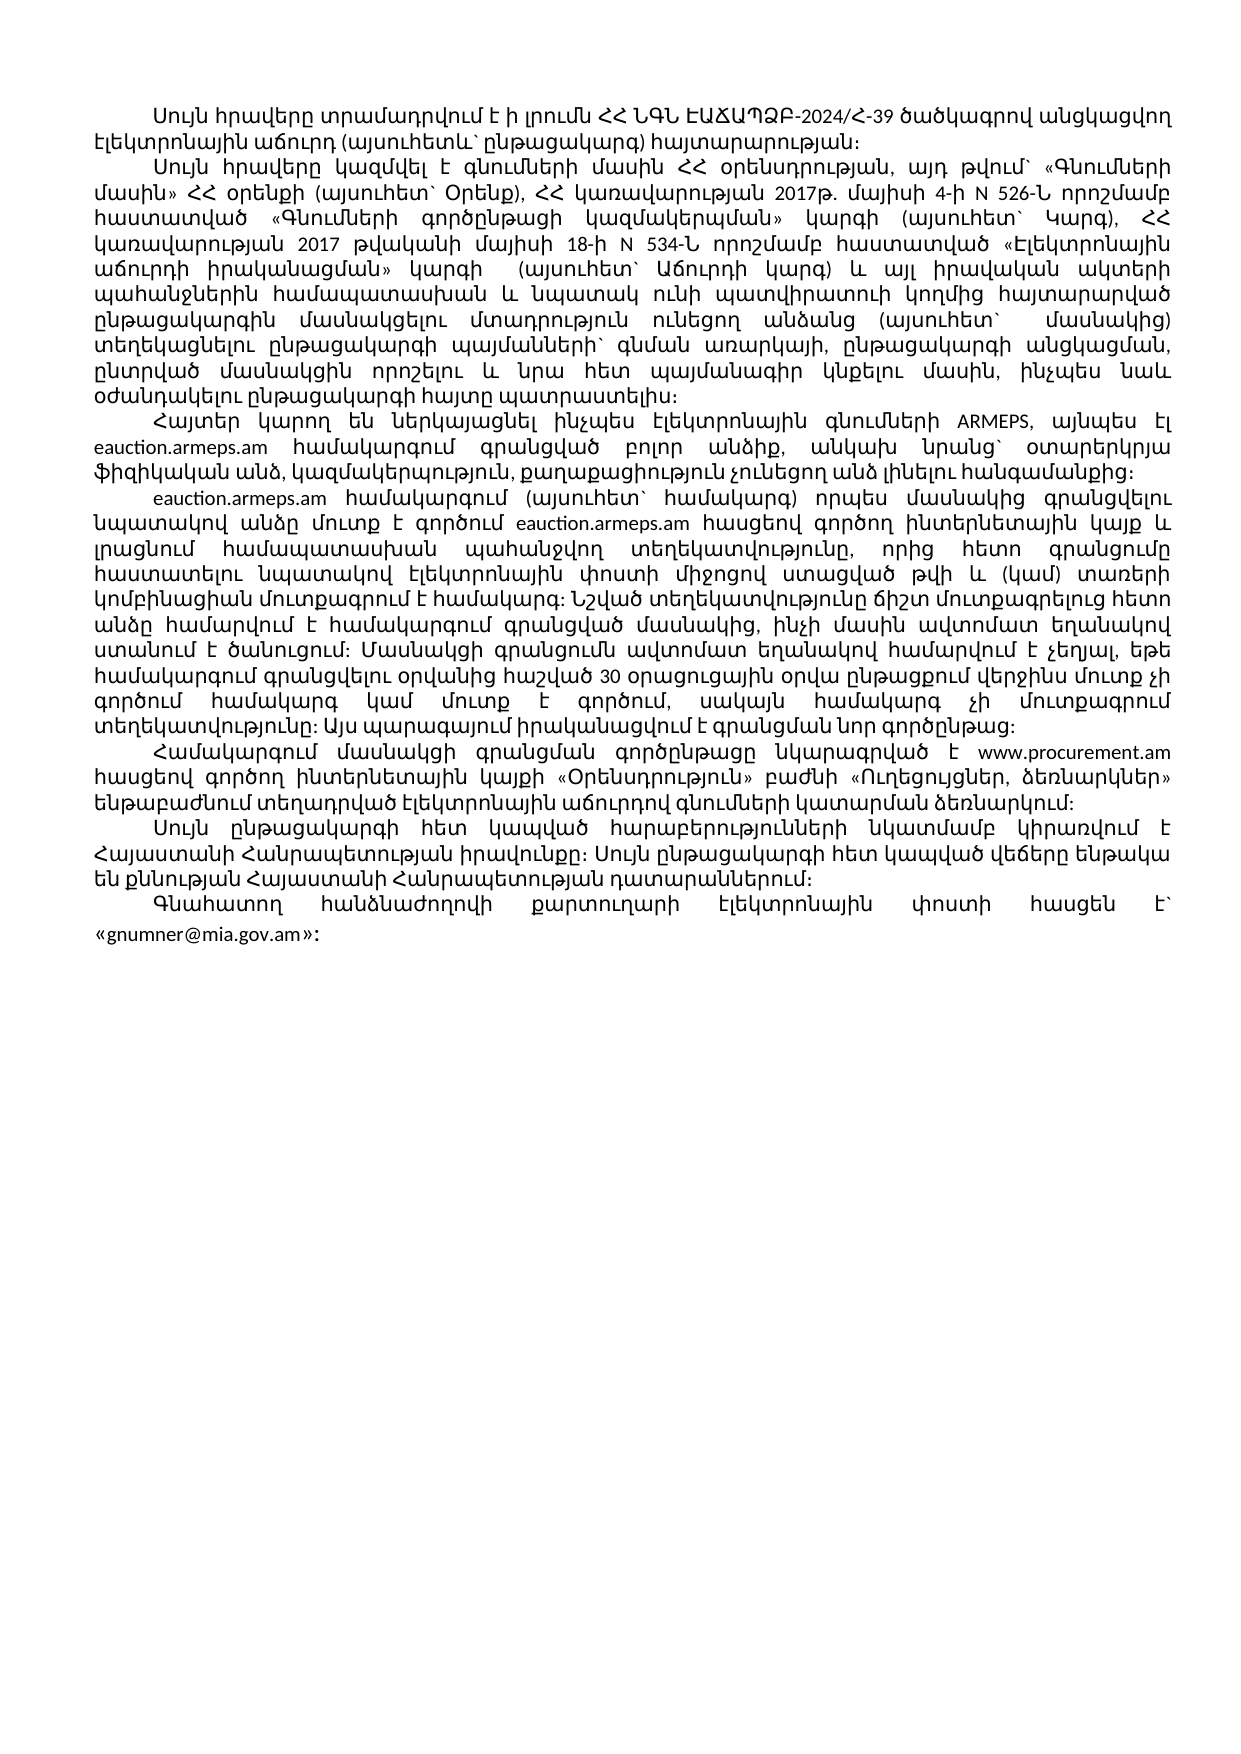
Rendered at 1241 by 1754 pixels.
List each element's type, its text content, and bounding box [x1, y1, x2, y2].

text Սույն հրավերը կազմվել է գնումների մասին ՀՀ օրենսդրության, այդ թվում` «Գնումների մասին» ՀՀ օրենքի (այսուհետ` Օրենք), ՀՀ կառավարության 2017թ. մայիսի 4-ի N 526-Ն որոշմամբ հաստատված «Գնումների գործընթացի կազմակերպման» կարգի (այսուհետ` Կարգ), ՀՀ կառավարության 2017 թվականի մայիսի 18-ի N 534-Ն որոշմամբ հաստատված «Էլեկտրոնային աճուրդի իրականացման» կարգի (այսուհետ` Աճուրդի կարգ) և այլ իրավական ակտերի պահանջներին համապատասխան և նպատակ ունի պատվիրատուի կողմից հայտարարված ընթացակարգին մասնակցելու մտադրություն ունեցող անձանց (այսուհետ` մասնակից) տեղեկացնելու ընթացակարգի պայմանների` գնման առարկայի, ընթացակարգի անցկացման, ընտրված մասնակցին որոշելու և նրա հետ պայմանագիր կնքելու մասին, ինչպես նաև օժանդակելու ընթացակարգի հայտը պատրաստելիս։ [94, 154, 1171, 409]
text Գնահատող հանձնաժողովի քարտուղարի էլեկտրոնային փոստի հասցեն է` «gnumner@mia.gov.am»: [94, 892, 1171, 948]
text Համակարգում մասնակցի գրանցման գործընթացը նկարագրված է www.procurement.am հասցեով գործող ինտերնետային կայքի «Օրենսդրություն» բաժնի «Ուղեցույցներ, ձեռնարկներ» ենթաբաժնում տեղադրված էլեկտրոնային աճուրդով գնումների կատարման ձեռնարկում: [94, 739, 1171, 815]
text Սույն հրավերը տրամադրվում է ի լրումն ՀՀ ՆԳՆ ԷԱՃԱՊՁԲ-2024/Հ-39 ծածկագրով անցկացվող էլեկտրոնային աճուրդ (այսուհետև` ընթացակարգ) հայտարարության։ [94, 104, 1171, 154]
text eauction.armeps.am համակարգում (այսուհետ` համակարգ) որպես մասնակից գրանցվելու նպատակով անձը մուտք է գործում eauction.armeps.am հասցեով գործող ինտերնետային կայք և լրացնում համապատասխան պահանջվող տեղեկատվությունը, որից հետո գրանցումը հաստատելու նպատակով էլեկտրոնային փոստի միջոցով ստացված թվի և (կամ) տառերի կոմբինացիան մուտքագրում է համակարգ: Նշված տեղեկատվությունը ճիշտ մուտքագրելուց հետո անձը համարվում է համակարգում գրանցված մասնակից, ինչի մասին ավտոմատ եղանակով ստանում է ծանուցում: Մասնակցի գրանցումն ավտոմատ եղանակով համարվում է չեղյալ, եթե համակարգում գրանցվելու օրվանից հաշված 30 օրացուցային օրվա ընթացքում վերջինս մուտք չի գործում համակարգ կամ մուտք է գործում, սակայն համակարգ չի մուտքագրում տեղեկատվությունը: Այս պարագայում իրականացվում է գրանցման նոր գործընթաց: [94, 485, 1171, 739]
text Հայտեր կարող են ներկայացնել ինչպես էլեկտրոնային գնումների ARMEPS, այնպես էլ eauction.armeps.am համակարգում գրանցված բոլոր անձիք, անկախ նրանց` օտարերկրյա ֆիզիկական անձ, կազմակերպություն, քաղաքացիություն չունեցող անձ լինելու հանգամանքից։ [94, 409, 1171, 485]
text Սույն ընթացակարգի հետ կապված հարաբերությունների նկատմամբ կիրառվում է Հայաստանի Հանրապետության իրավունքը։ Սույն ընթացակարգի հետ կապված վեճերը ենթակա են քննության Հայաստանի Հանրապետության դատարաններում։ [94, 815, 1171, 892]
